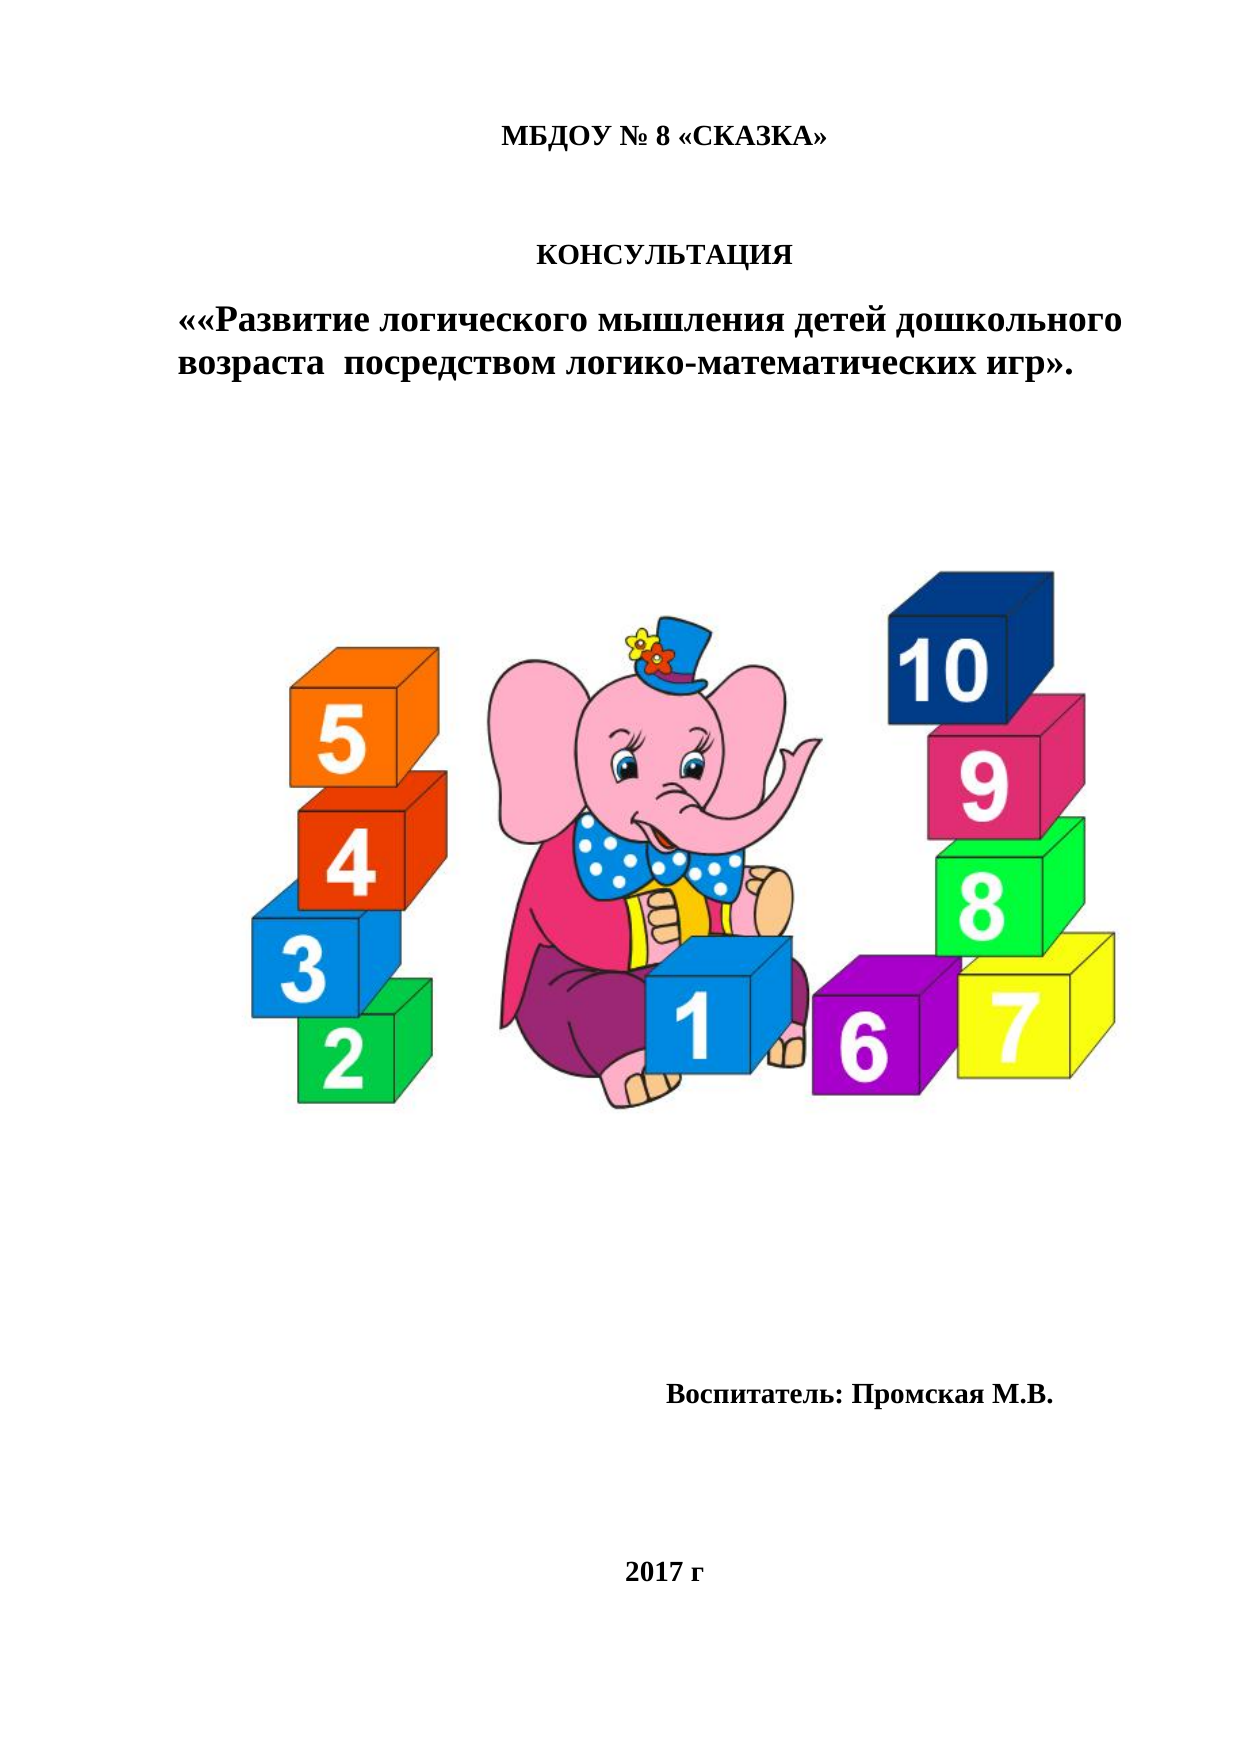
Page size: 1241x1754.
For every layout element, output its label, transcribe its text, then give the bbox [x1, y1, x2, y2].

text ««Развитие логического мышления детей дошкольного возраста посредством логико-математических игр». [177, 296, 1152, 382]
text МБДОУ № 8 «СКАЗКА» [177, 118, 1152, 152]
text КОНСУЛЬТАЦИЯ [177, 237, 1152, 270]
text 2017 г [177, 1554, 1152, 1587]
text Воспитатель: Промская М.В. [177, 1376, 1152, 1409]
picture [177, 441, 1152, 1173]
